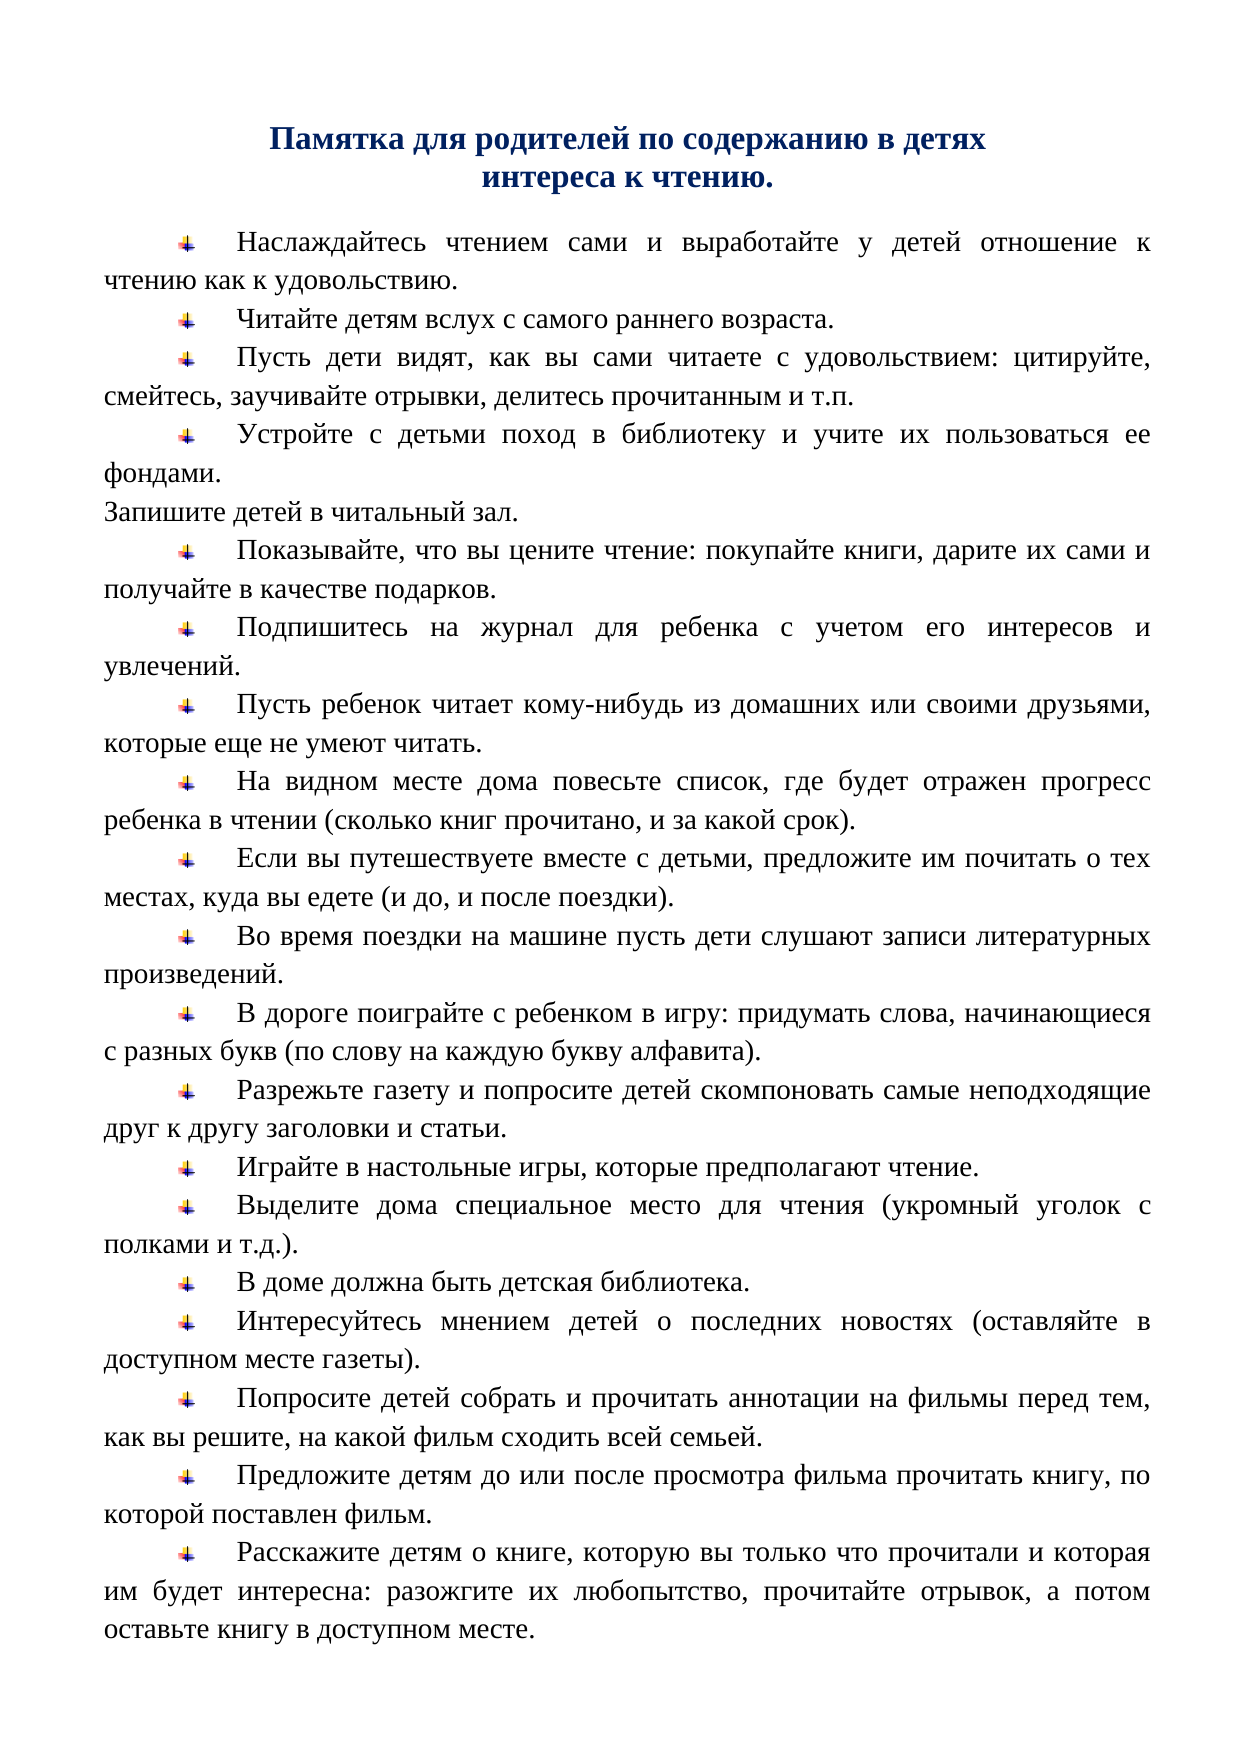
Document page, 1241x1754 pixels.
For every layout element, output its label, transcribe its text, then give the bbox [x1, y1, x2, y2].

list Подпишитесь на журнал для ребенка с учетом его интересов и увлечений. [103, 609, 1152, 681]
list На видном месте дома повесьте список, где будет отражен прогресс ребенка в чтении (сколько книг прочитано, и за какой срок). [103, 763, 1152, 836]
list Читайте детям вслух с самого раннего возраста. [103, 301, 1152, 334]
list Устройте с детьми поход в библиотеку и учите их пользоваться ее фондами. Запишите детей в читальный зал. [103, 417, 1152, 527]
list Разрежьте газету и попросите детей скомпоновать самые неподходящие друг к другу заголовки и статьи. [103, 1072, 1152, 1144]
list Интересуйтесь мнением детей о последних новостях (оставляйте в доступном месте газеты). [103, 1303, 1152, 1375]
picture [178, 1390, 195, 1408]
list В дороге поиграйте с ребенком в игру: придумать слова, начинающиеся с разных букв (по слову на каждую букву алфавита). [103, 995, 1152, 1067]
picture [178, 543, 195, 560]
picture [178, 1159, 195, 1177]
picture [178, 697, 195, 714]
list Показывайте, что вы цените чтение: покупайте книги, дарите их сами и получайте в качестве подарков. [103, 532, 1152, 604]
picture [178, 1082, 195, 1100]
picture [178, 1545, 195, 1562]
picture [178, 427, 195, 444]
picture [178, 1313, 195, 1331]
picture [178, 1468, 195, 1485]
picture [178, 1005, 195, 1022]
text Памятка для родителей по содержанию в детях [103, 118, 1152, 156]
list Если вы путешествуете вместе с детьми, предложите им почитать о тех местах, куда вы едете (и до, и после поездки). [103, 841, 1152, 913]
list Выделите дома специальное место для чтения (укромный уголок с полками и т.д.). [103, 1187, 1152, 1259]
list В доме должна быть детская библиотека. [103, 1264, 1152, 1298]
list Расскажите детям о книге, которую вы только что прочитали и которая им будет интересна: разожгите их любопытство, прочитайте отрывок, а потом оставьте книгу в доступном месте. [103, 1534, 1152, 1645]
picture [178, 1275, 195, 1292]
picture [178, 234, 195, 252]
list Играйте в настольные игры, которые предполагают чтение. [103, 1149, 1152, 1182]
picture [178, 620, 195, 637]
list Попросите детей собрать и прочитать аннотации на фильмы перед тем, как вы решите, на какой фильм сходить всей семьей. [103, 1380, 1152, 1452]
picture [178, 1198, 195, 1215]
picture [178, 928, 195, 945]
picture [178, 774, 195, 791]
list Пусть дети видят, как вы сами читаете с удовольствием: цитируйте, смейтесь, заучивайте отрывки, делитесь прочитанным и т.п. [103, 339, 1152, 412]
list Пусть ребенок читает кому-нибудь из домашних или своими друзьями, которые еще не умеют читать. [103, 686, 1152, 758]
text интереса к чтению. [103, 156, 1152, 195]
picture [178, 350, 195, 367]
list Предложите детям до или после просмотра фильма прочитать книгу, по которой поставлен фильм. [103, 1457, 1152, 1529]
picture [178, 311, 195, 329]
picture [178, 851, 195, 868]
list Во время поездки на машине пусть дети слушают записи литературных произведений. [103, 918, 1152, 990]
list Наслаждайтесь чтением сами и выработайте у детей отношение к чтению как к удовольствию. [103, 224, 1152, 296]
